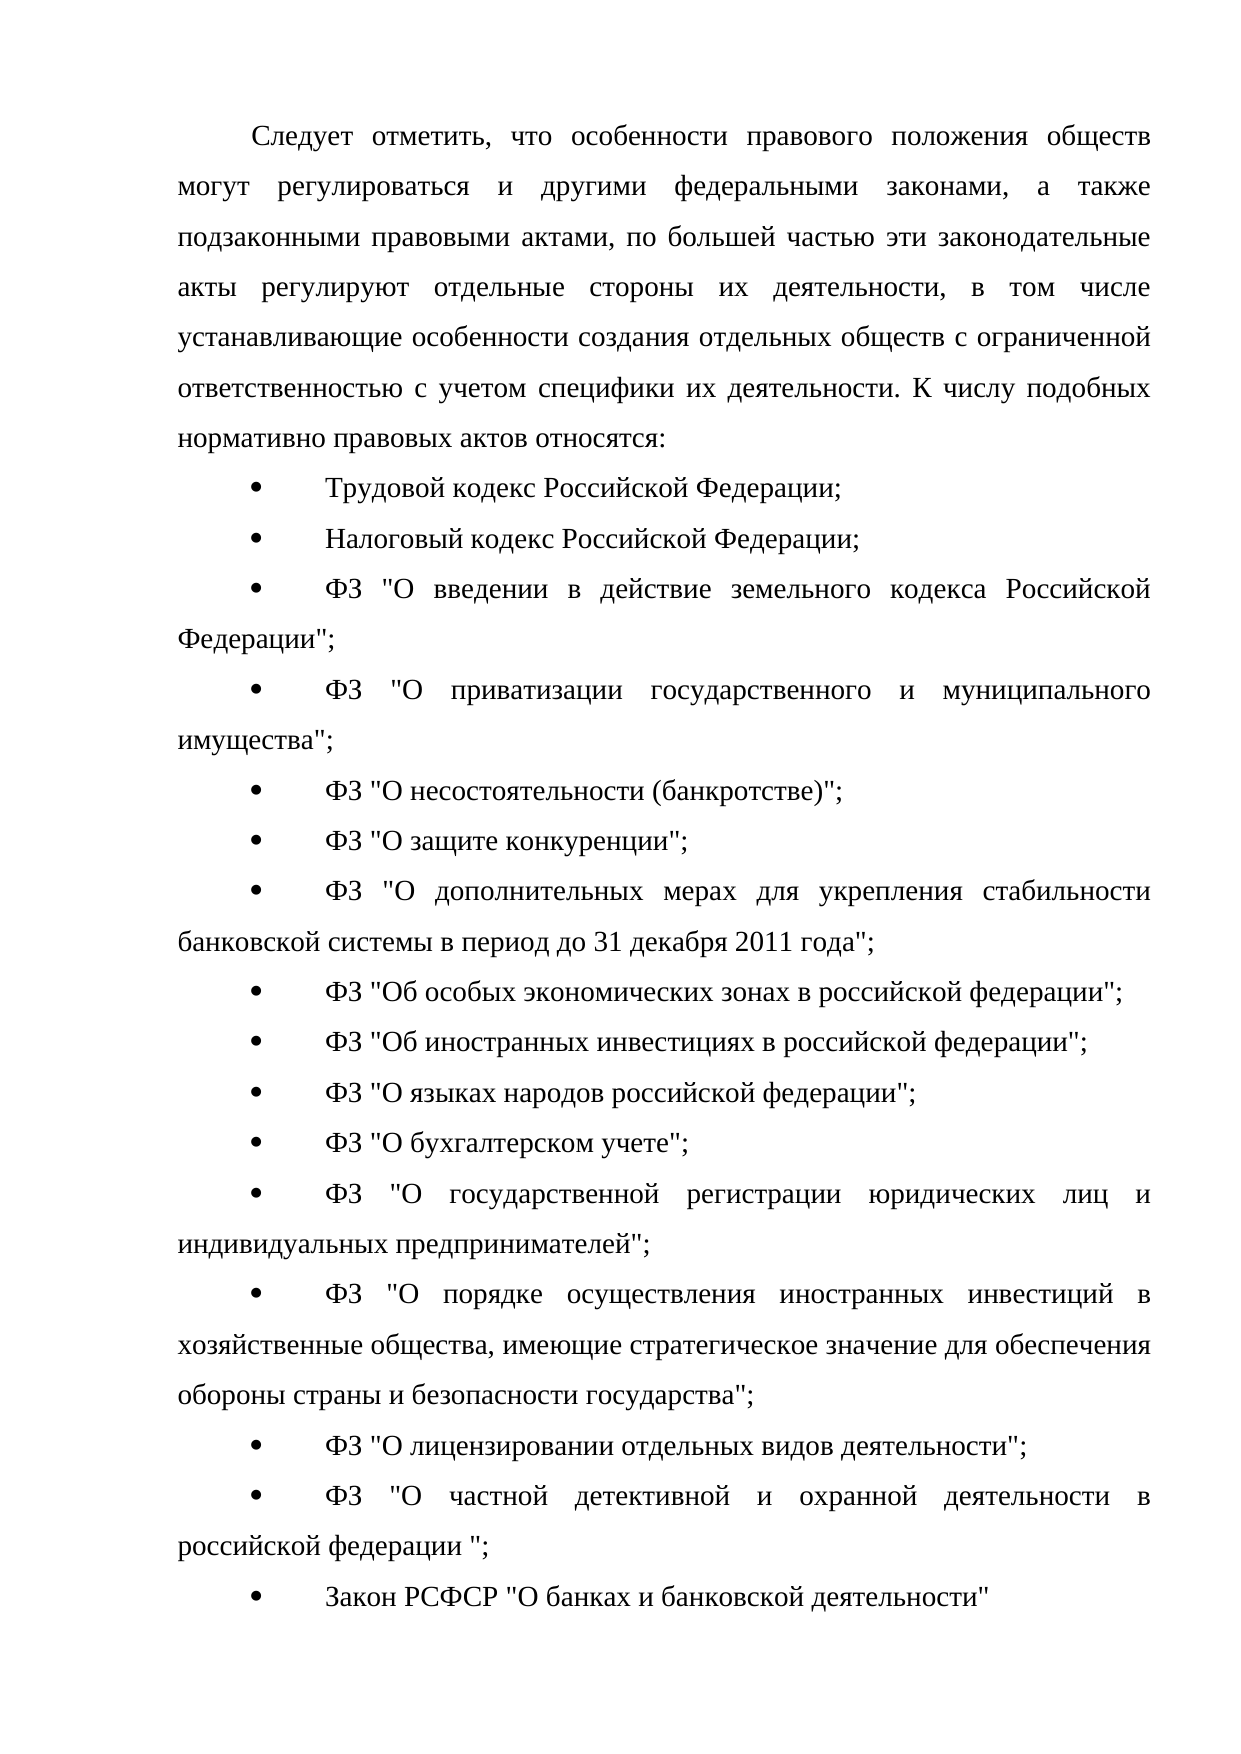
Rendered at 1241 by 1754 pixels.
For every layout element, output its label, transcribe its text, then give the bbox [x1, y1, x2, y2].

list ФЗ "О бухгалтерском учете"; [177, 1125, 1152, 1159]
list Трудовой кодекс Российской Федерации; [177, 470, 1152, 504]
list ФЗ "О защите конкуренции"; [177, 823, 1152, 857]
list ФЗ "О несостоятельности (банкротстве)"; [177, 773, 1152, 806]
list Закон РСФСР "О банках и банковской деятельности" [177, 1579, 1152, 1612]
list ФЗ "О порядке осуществления иностранных инвестиций в хозяйственные общества, имеющие стратегическое значение для обеспечения обороны страны и безопасности государства"; [177, 1277, 1152, 1411]
list Налоговый кодекс Российской Федерации; [177, 521, 1152, 554]
list ФЗ "О приватизации государственного и муниципального имущества"; [177, 672, 1152, 756]
list ФЗ "О государственной регистрации юридических лиц и индивидуальных предпринимателей"; [177, 1176, 1152, 1260]
text Следует отметить, что особенности правового положения обществ могут регулироваться и другими федеральными законами, а также подзаконными правовыми актами, по большей частью эти законодательные акты регулируют отдельные стороны их деятельности, в том числе устанавливающие особенности создания отдельных обществ с ограниченной ответственностью с учетом специфики их деятельности. К числу подобных нормативно правовых актов относятся: [177, 118, 1152, 453]
list ФЗ "О частной детективной и охранной деятельности в российской федерации "; [177, 1478, 1152, 1562]
list ФЗ "Об особых экономических зонах в российской федерации"; [177, 974, 1152, 1008]
list ФЗ "О лицензировании отдельных видов деятельности"; [177, 1428, 1152, 1461]
list ФЗ "О дополнительных мерах для укрепления стабильности банковской системы в период до 31 декабря 2011 года"; [177, 873, 1152, 957]
list ФЗ "О введении в действие земельного кодекса Российской Федерации"; [177, 571, 1152, 655]
list ФЗ "Об иностранных инвестициях в российской федерации"; [177, 1024, 1152, 1058]
list ФЗ "О языках народов российской федерации"; [177, 1075, 1152, 1109]
